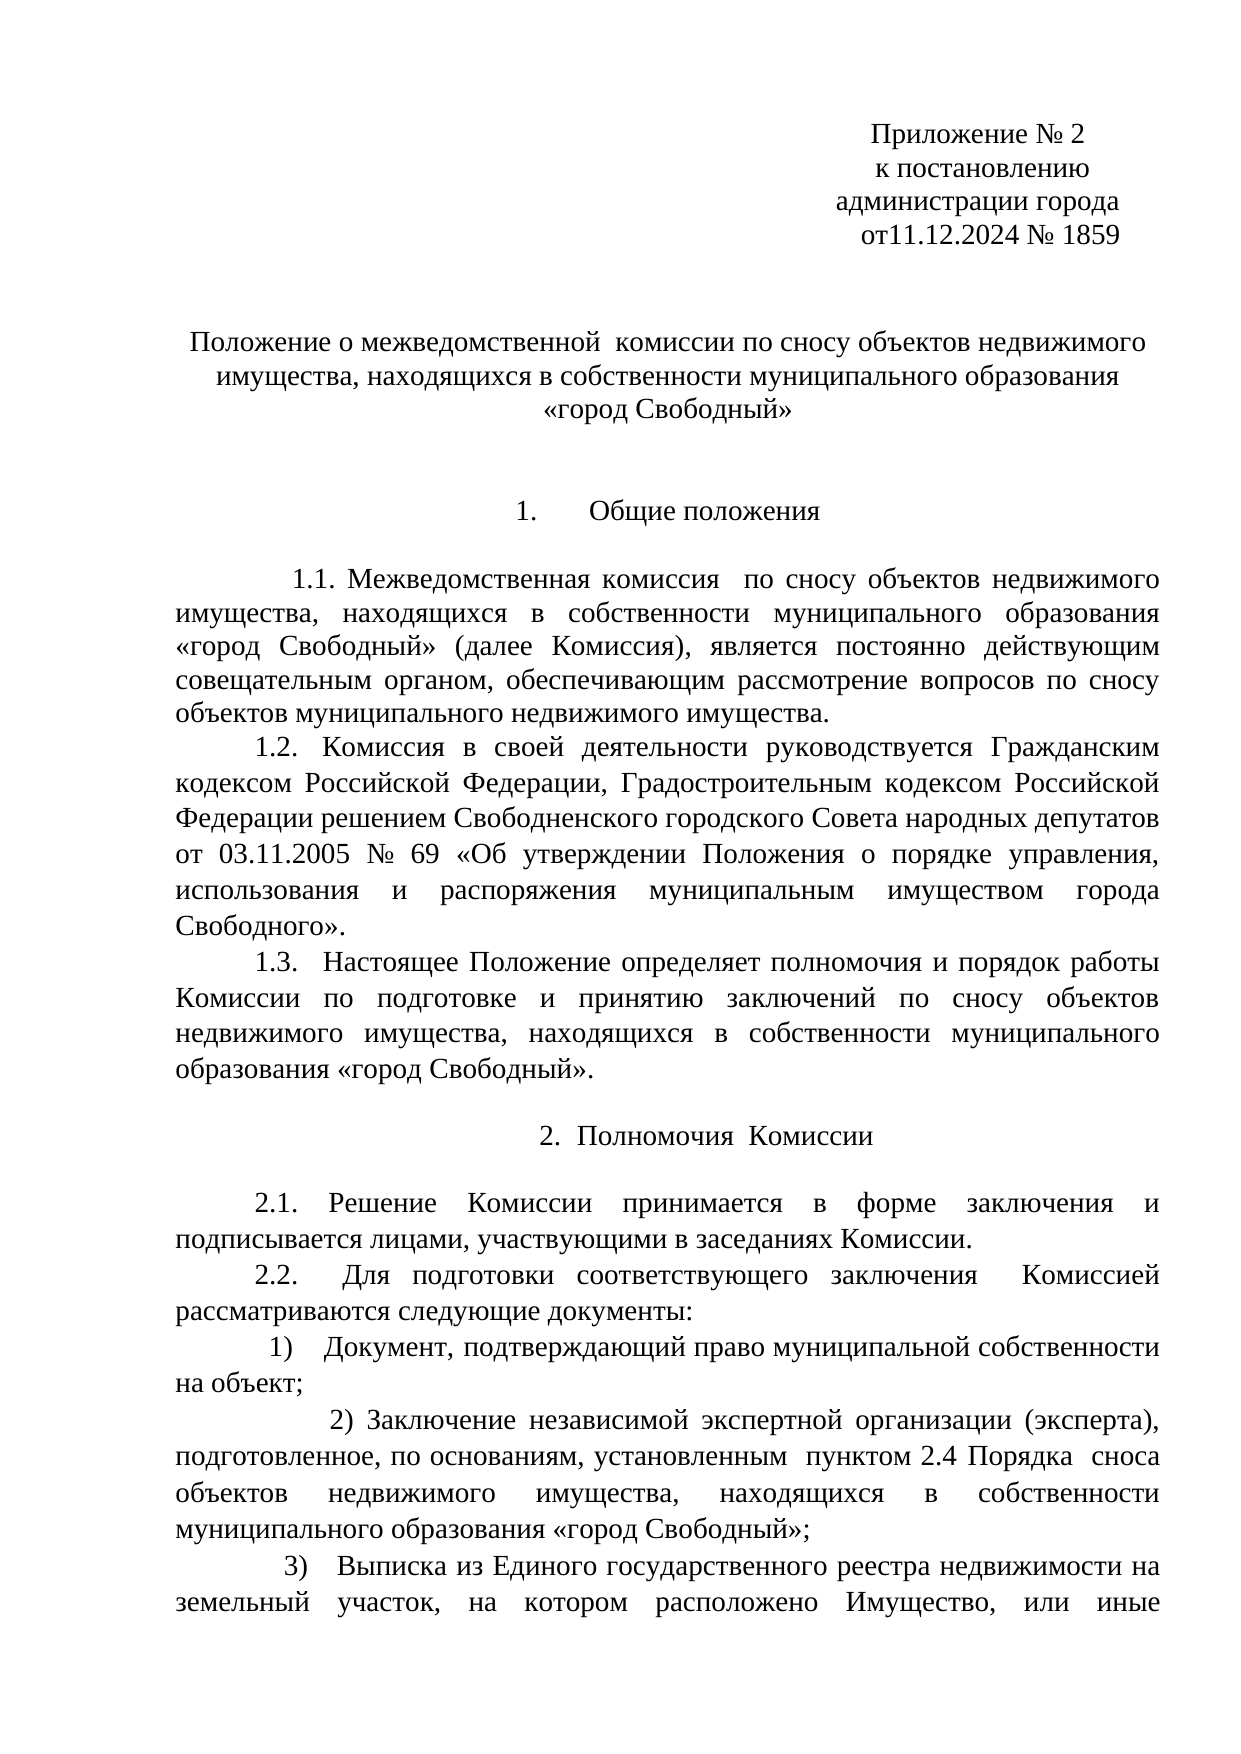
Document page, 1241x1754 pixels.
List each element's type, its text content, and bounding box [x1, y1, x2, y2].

text администрации города [175, 183, 1160, 217]
text 1) Документ, подтверждающий право муниципальной собственности на объект; [175, 1329, 1160, 1399]
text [175, 1548, 1160, 1618]
text Приложение № 2 [175, 116, 1160, 150]
text 2.1. Решение Комиссии принимается в форме заключения и подписывается лицами, участвующими в заседаниях Комиссии. [175, 1186, 1160, 1255]
list Комиссия в своей деятельности руководствуется Гражданским кодексом Российской Федерации, Градостроительным кодексом Российской Федерации решением Свободненского городского Совета народных депутатов от 03.11.2005 № 69 «Об утверждении Положения о порядке управления, использования и распоряжения муниципальным имуществом города Свободного». [175, 729, 1160, 942]
text к постановлению [175, 150, 1160, 183]
list Общие положения [175, 493, 1160, 527]
text 1.1. Межведомственная комиссия по сносу объектов недвижимого имущества, находящихся в собственности муниципального образования «город Свободный» (далее Комиссия), является постоянно действующим совещательным органом, обеспечивающим рассмотрение вопросов по сносу объектов муниципального недвижимого имущества. [175, 561, 1160, 729]
list Настоящее Положение определяет полномочия и порядок работы Комиссии по подготовке и принятию заключений по сносу объектов недвижимого имущества, находящихся в собственности муниципального образования «город Свободный». [175, 944, 1160, 1085]
text от11.12.2024 № 1859 [175, 217, 1160, 251]
text Положение о межведомственной комиссии по сносу объектов недвижимого имущества, находящихся в собственности муниципального образования «город Свободный» [175, 324, 1160, 425]
list Полномочия Комиссии [252, 1118, 1160, 1152]
text 2) Заключение независимой экспертной организации (эксперта), подготовленное, по основаниям, установленным пунктом 2.4 Порядка сноса объектов недвижимого имущества, находящихся в собственности муниципального образования «город Свободный»; [175, 1402, 1160, 1545]
text 2.2. Для подготовки соответствующего заключения Комиссией рассматриваются следующие документы: [175, 1257, 1160, 1327]
